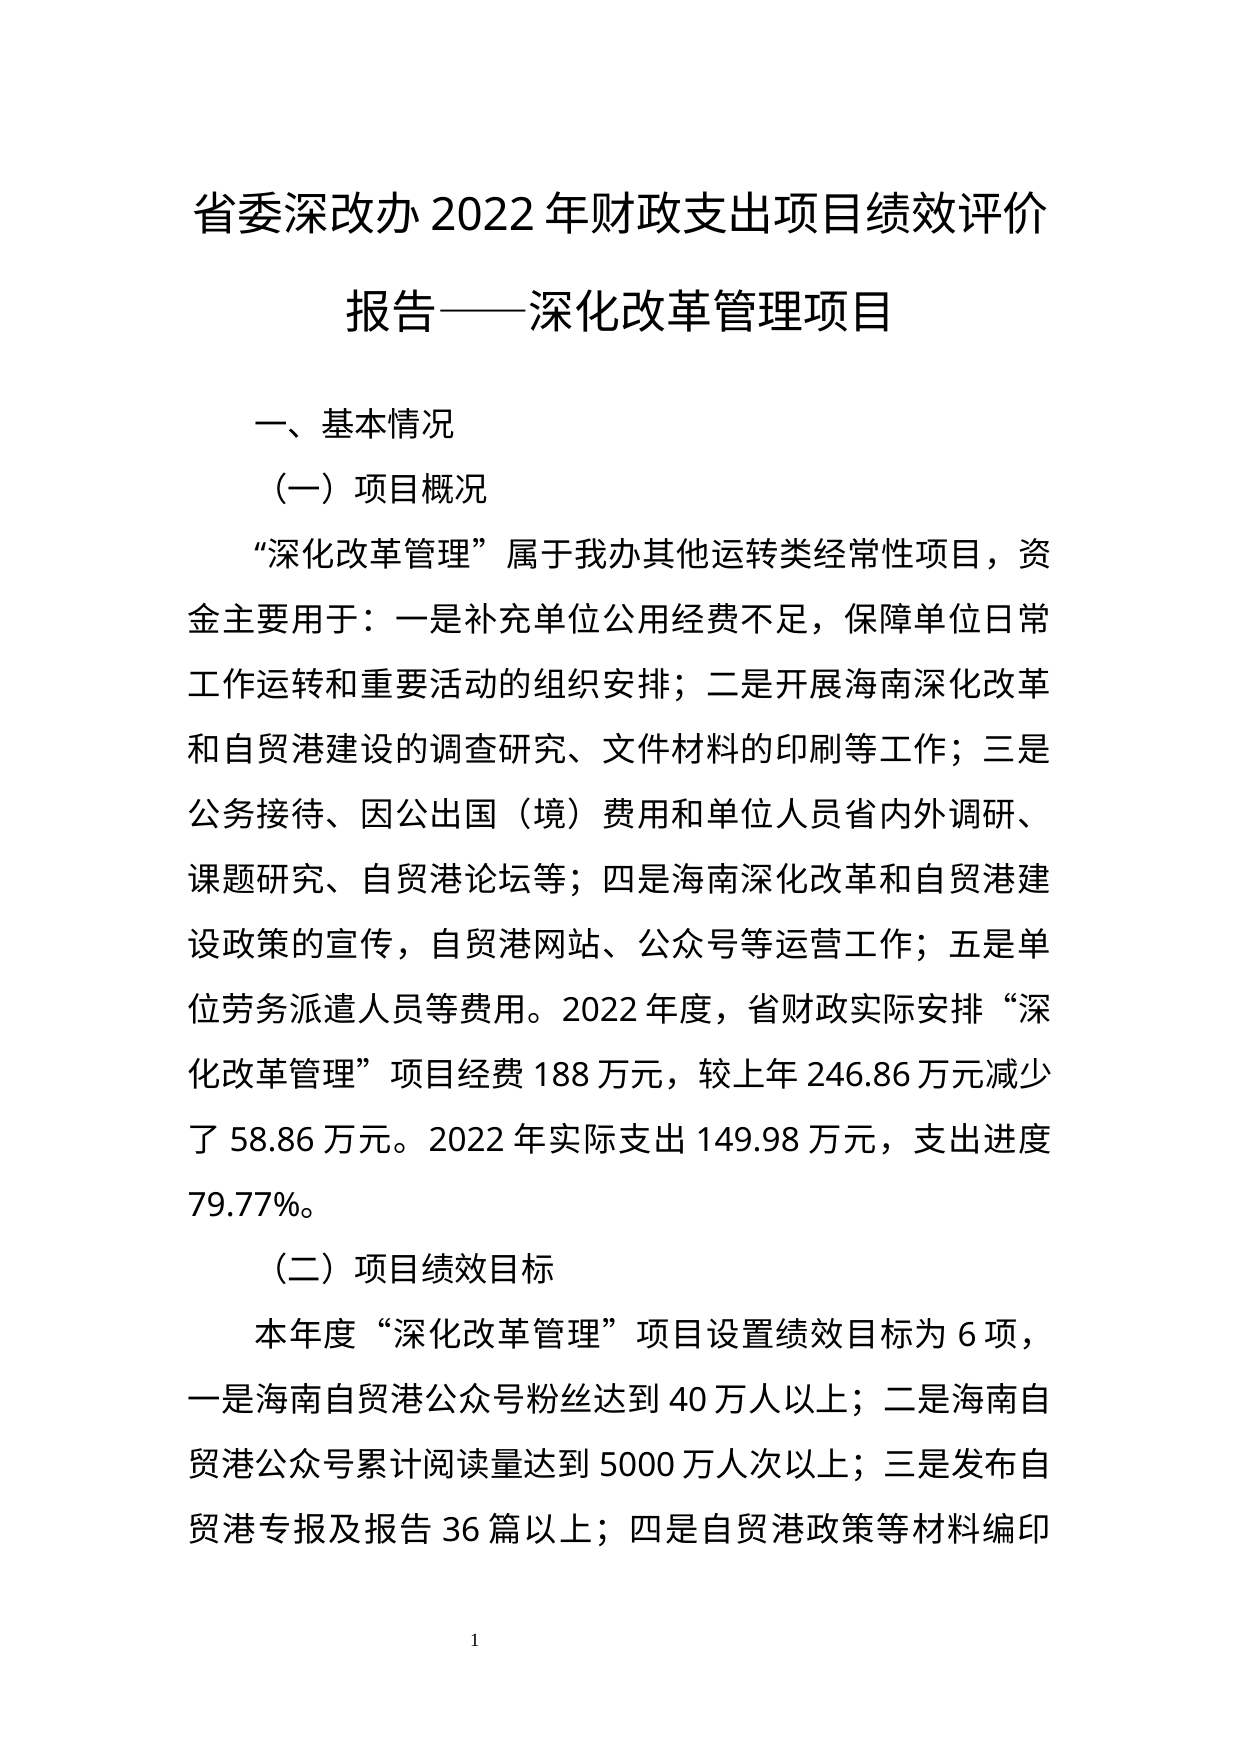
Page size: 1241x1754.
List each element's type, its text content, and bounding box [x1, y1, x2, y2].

text （一）项目概况 [187, 454, 1053, 519]
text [187, 1299, 1053, 1559]
text “深化改革管理”属于我办其他运转类经常性项目，资金主要用于：一是补充单位公用经费不足，保障单位日常工作运转和重要活动的组织安排；二是开展海南深化改革和自贸港建设的调查研究、文件材料的印刷等工作；三是公务接待、因公出国（境）费用和单位人员省内外调研、课题研究、自贸港论坛等；四是海南深化改革和自贸港建设政策的宣传，自贸港网站、公众号等运营工作；五是单位劳务派遣人员等费用。2022年度，省财政实际安排“深化改革管理”项目经费188万元，较上年246.86万元减少了58.86万元。2022年实际支出149.98万元，支出进度79.77%。 [187, 519, 1053, 1234]
text （二）项目绩效目标 [187, 1234, 1053, 1299]
text 省委深改办2022年财政支出项目绩效评价报告——深化改革管理项目 [187, 162, 1053, 357]
text 一、基本情况 [187, 389, 1053, 454]
